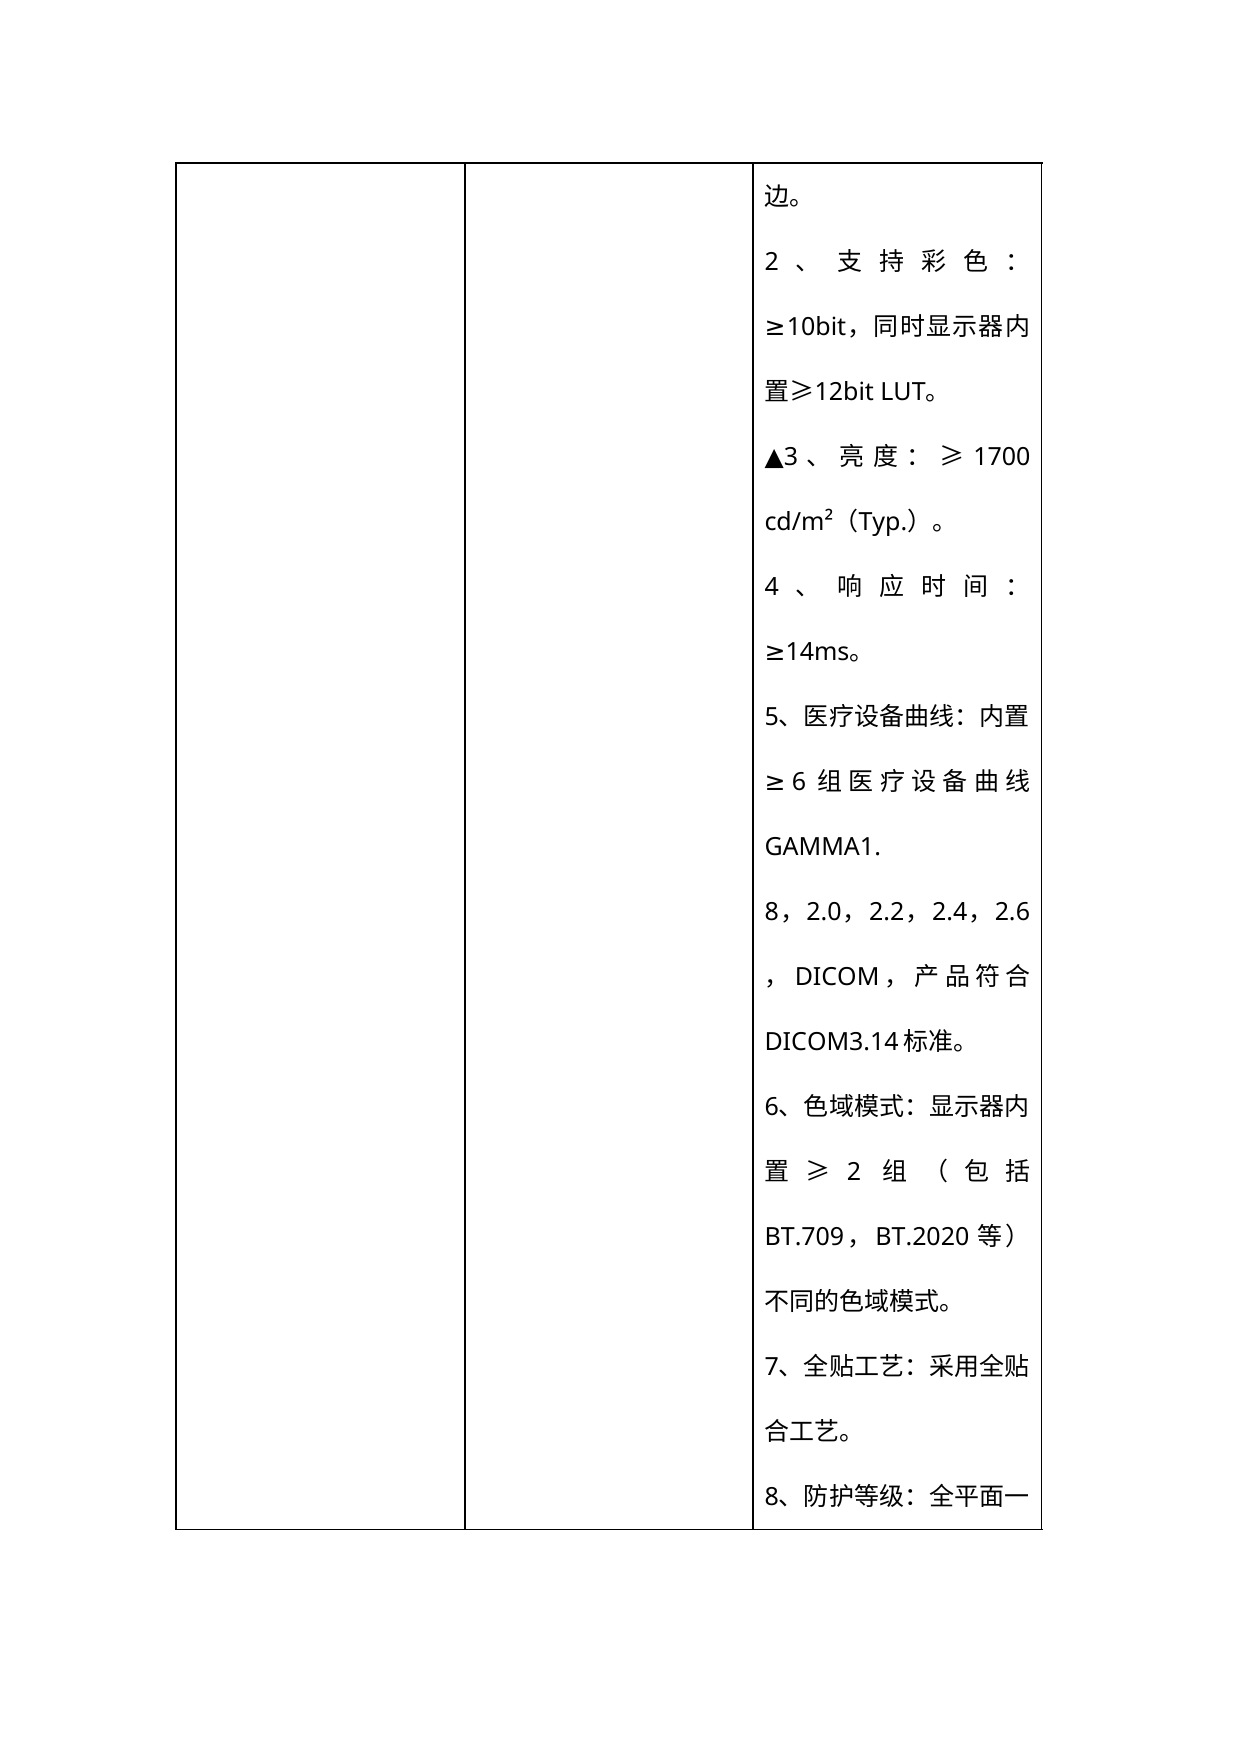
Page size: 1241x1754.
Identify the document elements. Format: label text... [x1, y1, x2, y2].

table_cell 1 [177, 164, 464, 1528]
table_cell [466, 164, 752, 1528]
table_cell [754, 164, 1041, 1528]
